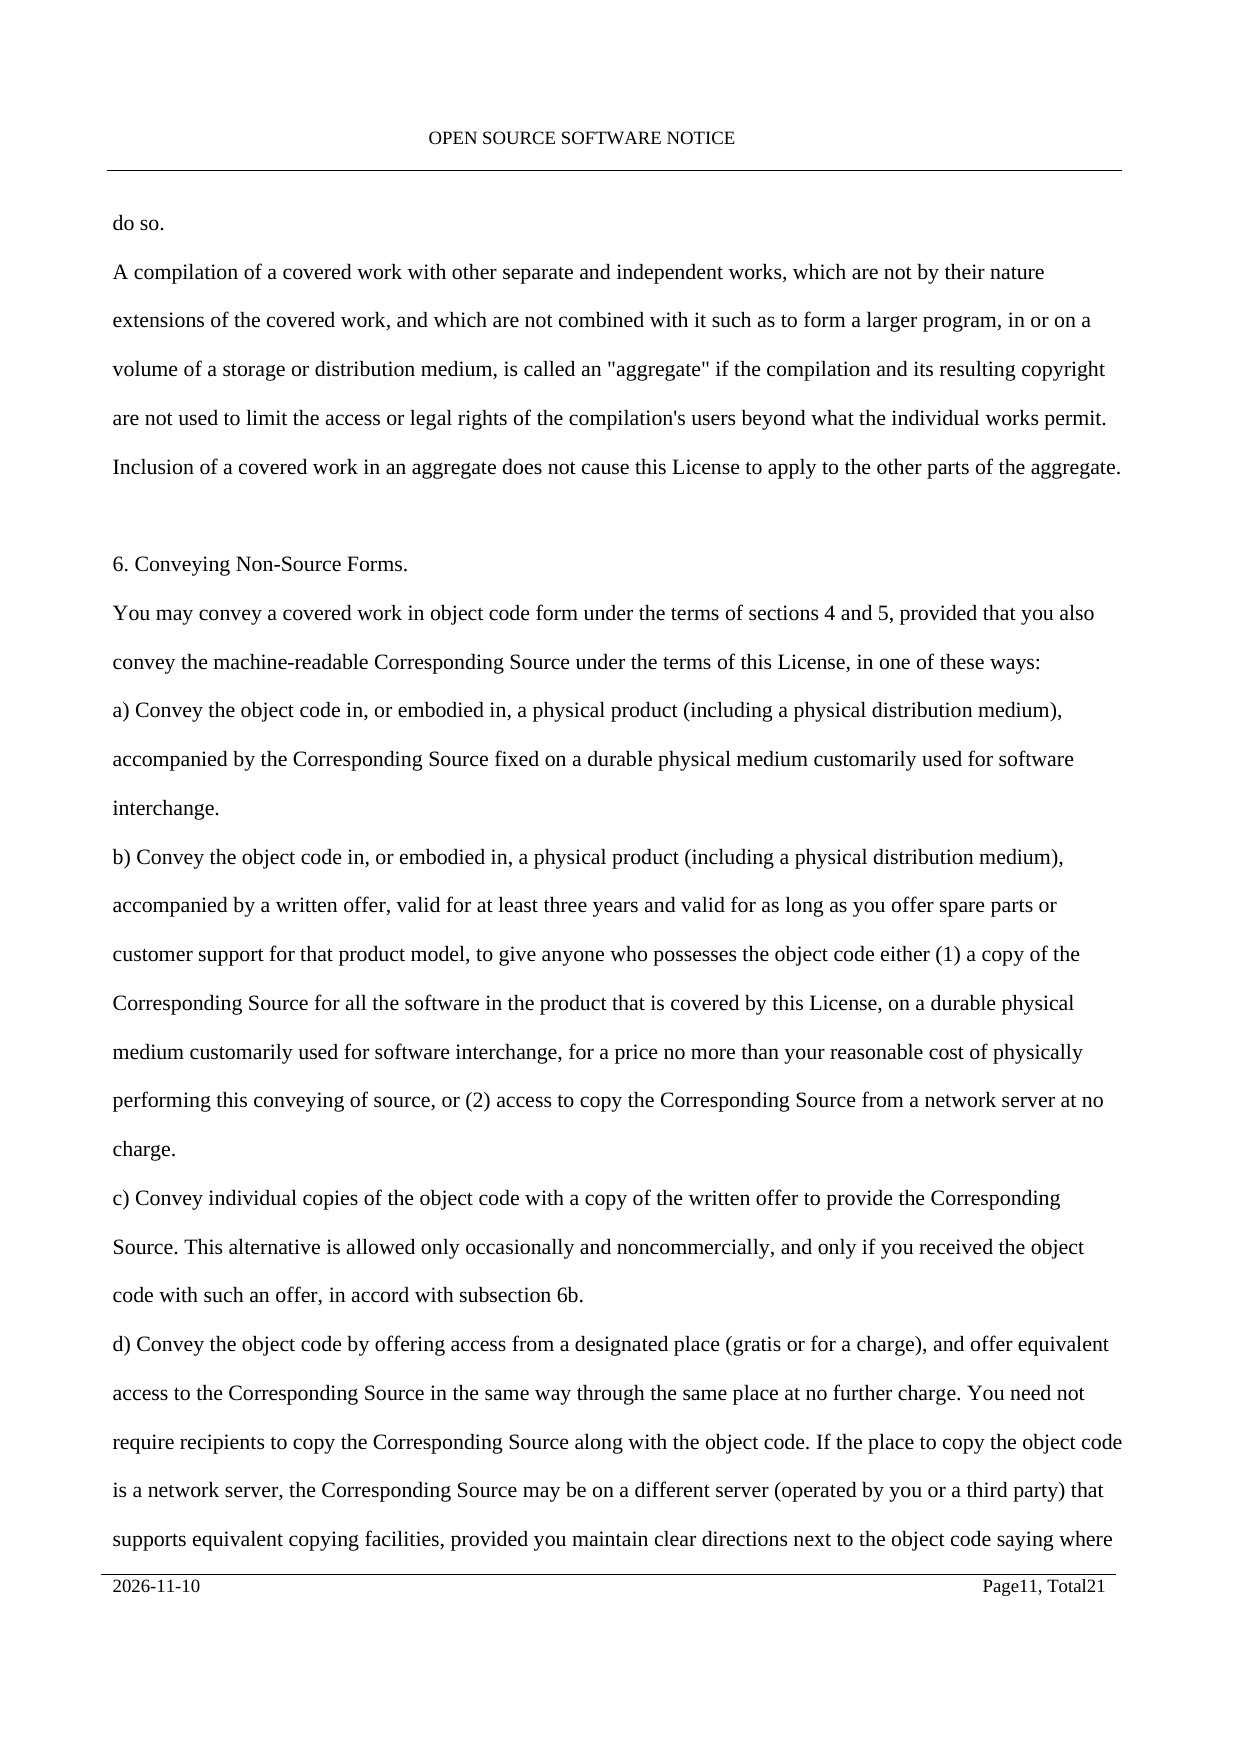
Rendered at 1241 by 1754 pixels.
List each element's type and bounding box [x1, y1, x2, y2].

text [112, 206, 1128, 1555]
